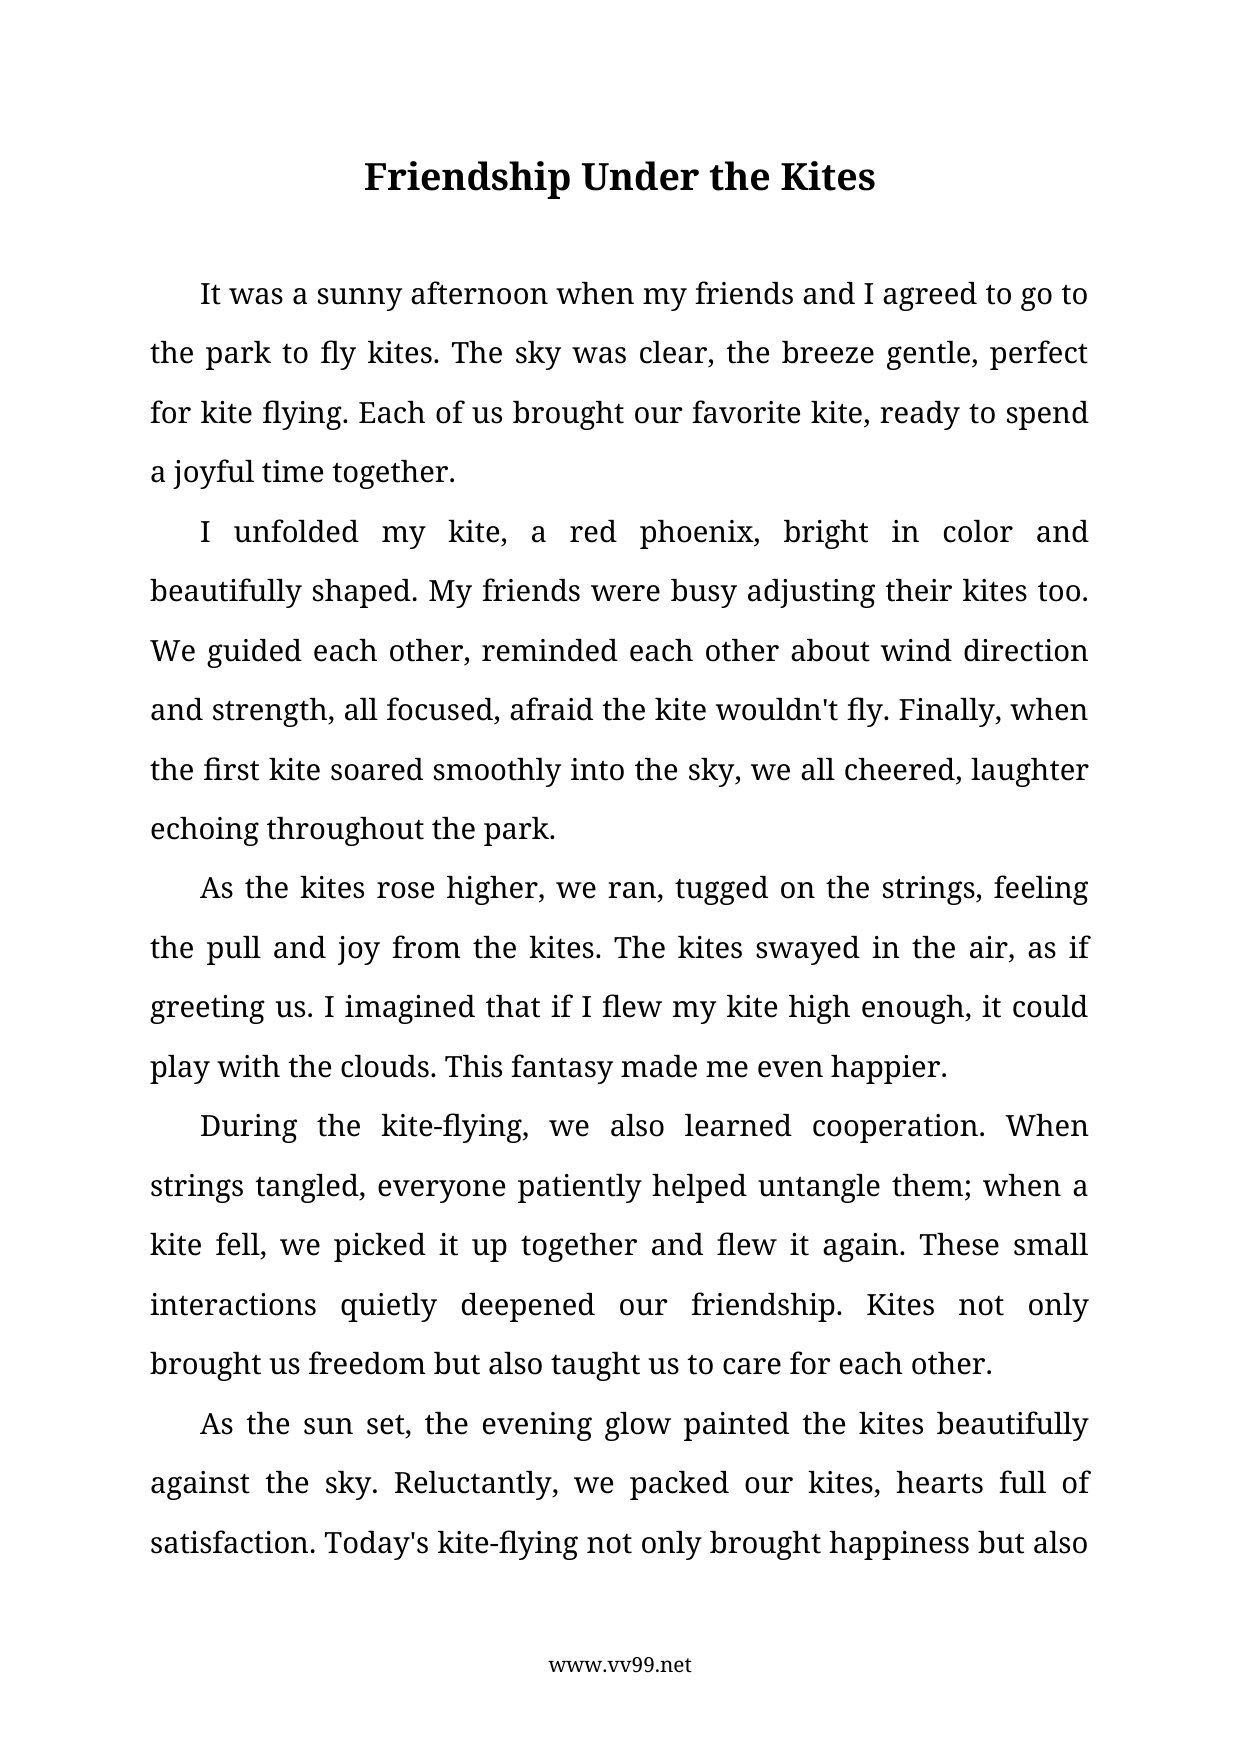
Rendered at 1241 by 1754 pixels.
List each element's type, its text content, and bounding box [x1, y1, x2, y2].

text During the kite-flying, we also learned cooperation. When strings tangled, everyone patiently helped untangle them; when a kite fell, we picked it up together and flew it again. These small interactions quietly deepened our friendship. Kites not only brought us freedom but also taught us to care for each other. [150, 1106, 1090, 1383]
text I unfolded my kite, a red phoenix, bright in color and beautifully shaped. My friends were busy adjusting their kites too. We guided each other, reminded each other about wind direction and strength, all focused, afraid the kite wouldn't fly. Finally, when the first kite soared smoothly into the sky, we all cheered, laughter echoing throughout the park. [150, 511, 1090, 848]
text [150, 1403, 1090, 1562]
text As the kites rose higher, we ran, tugged on the strings, feeling the pull and joy from the kites. The kites swayed in the air, as if greeting us. I imagined that if I flew my kite high enough, it could play with the clouds. This fantasy made me even happier. [150, 868, 1090, 1086]
subtitle Friendship Under the Kites [150, 150, 1090, 201]
text It was a sunny afternoon when my friends and I agreed to go to the park to fly kites. The sky was clear, the breeze gentle, perfect for kite flying. Each of us brought our favorite kite, ready to spend a joyful time together. [150, 273, 1090, 491]
